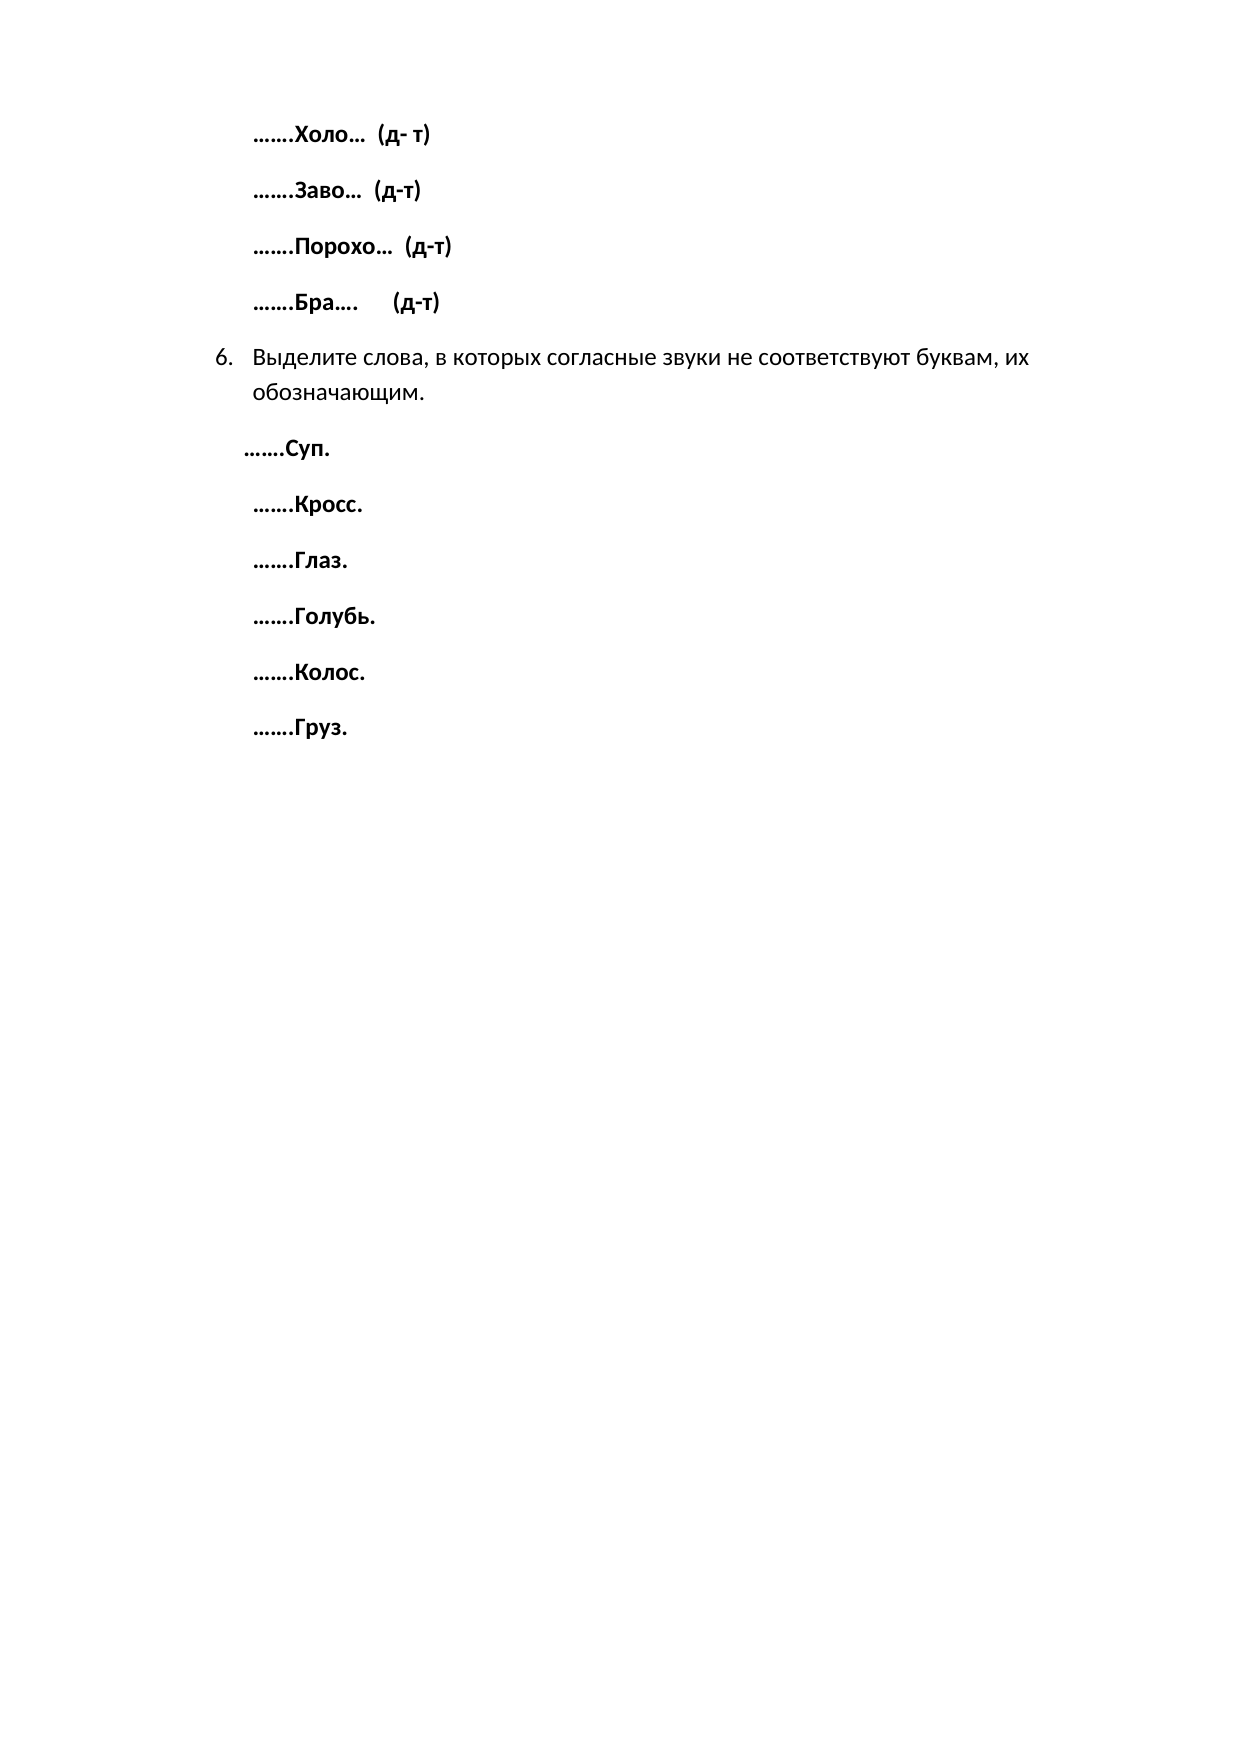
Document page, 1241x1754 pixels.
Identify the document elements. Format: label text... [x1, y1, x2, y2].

list …….Порохо… (д-т) [252, 230, 1152, 260]
list …….Холо… (д- т) [252, 118, 1152, 149]
list …….Бра…. (д-т) [252, 286, 1152, 316]
list …….Груз. [252, 711, 1152, 742]
list …….Колос. [252, 656, 1152, 686]
list …….Суп. [215, 432, 1152, 463]
list …….Кросс. [252, 488, 1152, 519]
list …….Глаз. [252, 544, 1152, 574]
list …….Голубь. [252, 600, 1152, 630]
list …….Заво… (д-т) [252, 174, 1152, 204]
list Выделите слова, в которых согласные звуки не соответствуют буквам, их обозначающим. [215, 341, 1152, 407]
